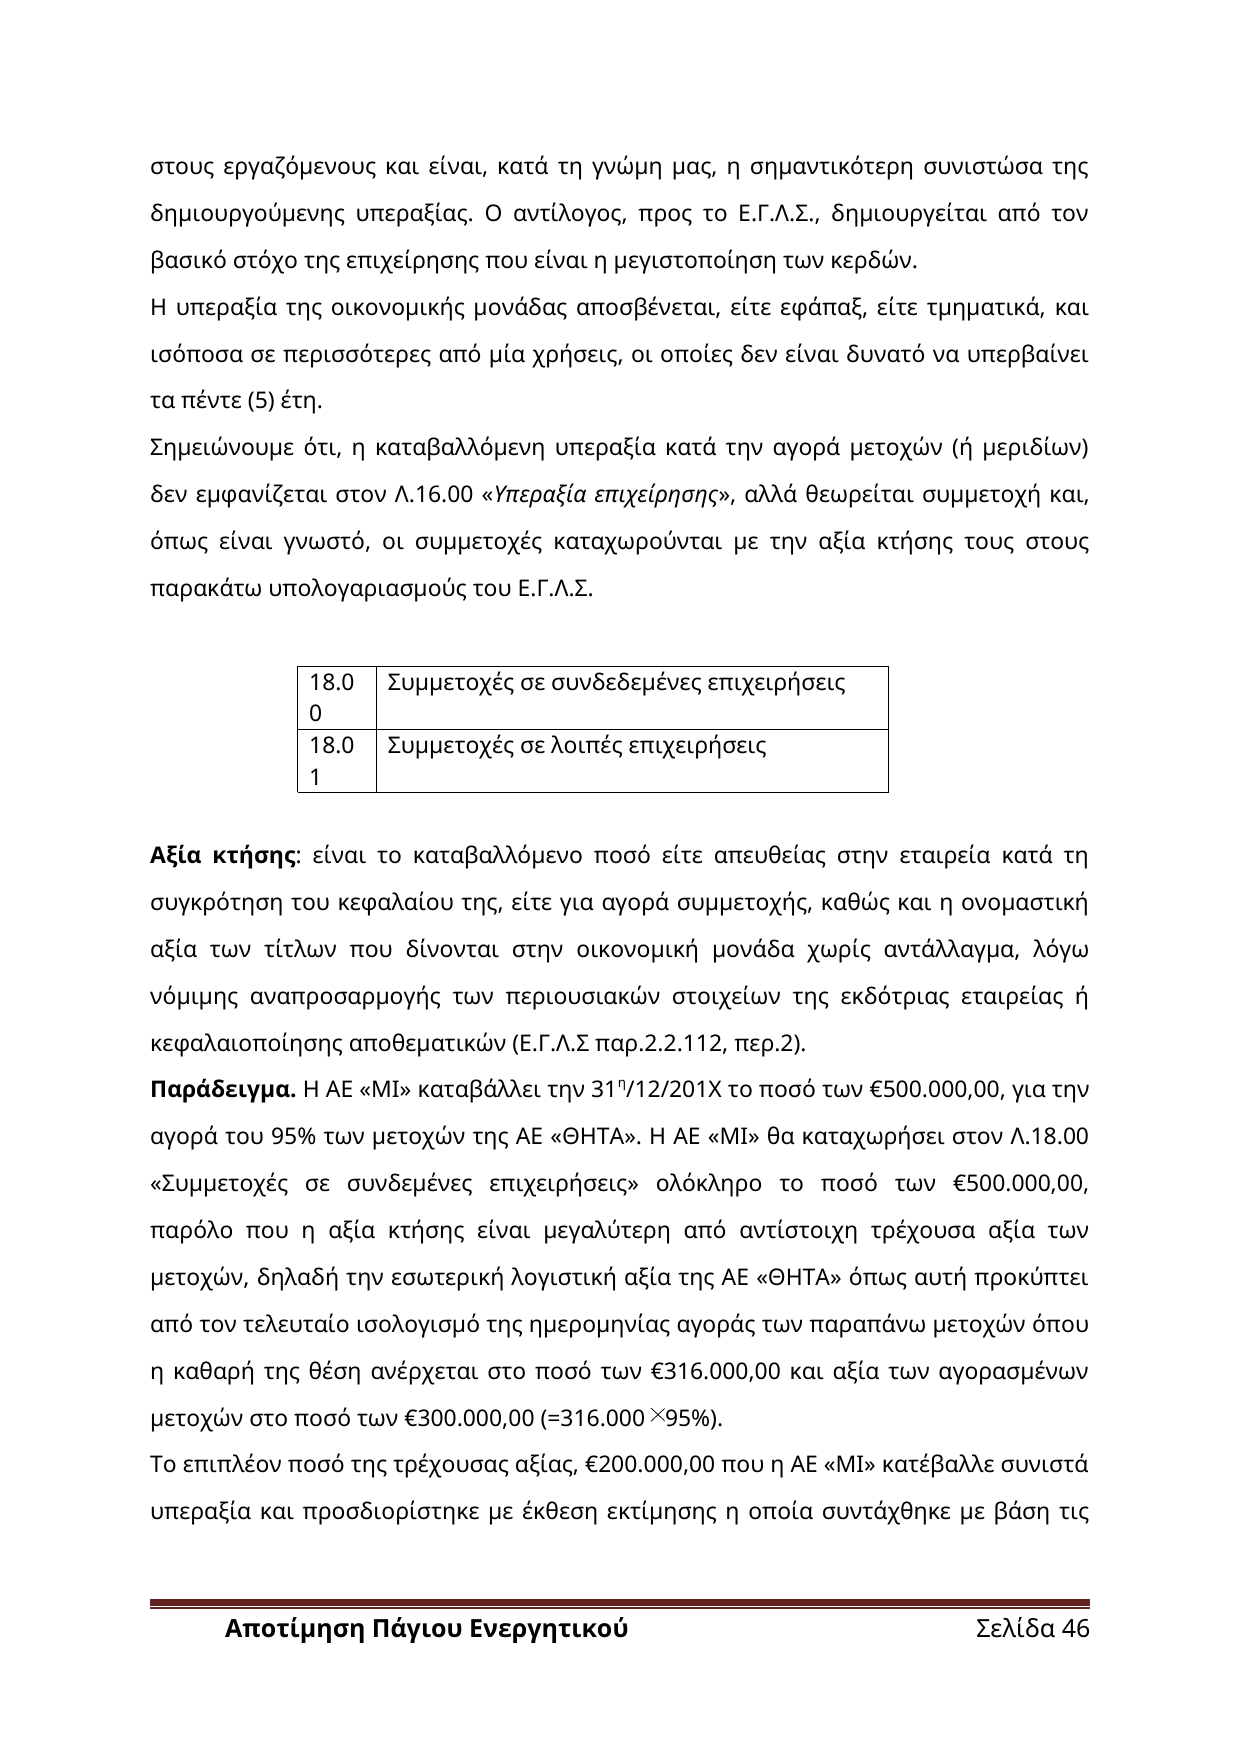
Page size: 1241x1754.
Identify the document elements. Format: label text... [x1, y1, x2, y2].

table_header Συμμετοχές σε συνδεδεμένες επιχειρήσεις [377, 667, 888, 729]
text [150, 150, 1090, 275]
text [150, 1448, 1090, 1527]
text Αξία κτήσης: είναι το καταβαλλόμενο ποσό είτε απευθείας στην εταιρεία κατά τη συγκρότηση του κεφαλαίου της, είτε για αγορά συμμετοχής, καθώς και η ονομαστική αξία των τίτλων που δίνονται στην οικονομική μονάδα χωρίς αντάλλαγμα, λόγω νόμιμης αναπροσαρμογής των περιουσιακών στοιχείων της εκδότριας εταιρείας ή κεφαλαιοποίησης αποθεματικών (Ε.Γ.Λ.Σ παρ.2.2.112, περ.2). [150, 839, 1090, 1058]
text Η υπεραξία της οικονομικής μονάδας αποσβένεται, είτε εφάπαξ, είτε τμηματικά, και ισόποσα σε περισσότερες από μία χρήσεις, οι οποίες δεν είναι δυνατό να υπερβαίνει τα πέντε (5) έτη. [150, 291, 1090, 416]
text Παράδειγμα. Η ΑΕ «ΜΙ» καταβάλλει την 31η/12/201Χ το ποσό των €500.000,00, για την αγορά του 95% των μετοχών της ΑΕ «ΘΗΤΑ». Η ΑΕ «ΜΙ» θα καταχωρήσει στον Λ.18.00 «Συμμετοχές σε συνδεμένες επιχειρήσεις» ολόκληρο το ποσό των €500.000,00, παρόλο που η αξία κτήσης είναι μεγαλύτερη από αντίστοιχη τρέχουσα αξία των μετοχών, δηλαδή την εσωτερική λογιστική αξία της ΑΕ «ΘΗΤΑ» όπως αυτή προκύπτει από τον τελευταίο ισολογισμό της ημερομηνίας αγοράς των παραπάνω μετοχών όπου η καθαρή της θέση ανέρχεται στο ποσό των €316.000,00 και αξία των αγορασμένων μετοχών στο ποσό των €300.000,00 (=316.00095%). [150, 1073, 1090, 1433]
table_header 18.00 [298, 667, 376, 729]
table_cell 18.01 [298, 730, 376, 792]
table_cell Συμμετοχές σε λοιπές επιχειρήσεις [377, 730, 888, 792]
text Σημειώνουμε ότι, η καταβαλλόμενη υπεραξία κατά την αγορά μετοχών (ή μεριδίων) δεν εμφανίζεται στον Λ.16.00 «Υπεραξία επιχείρησης», αλλά θεωρείται συμμετοχή και, όπως είναι γνωστό, οι συμμετοχές καταχωρούνται με την αξία κτήσης τους στους παρακάτω υπολογαριασμούς του Ε.Γ.Λ.Σ. [150, 431, 1090, 603]
